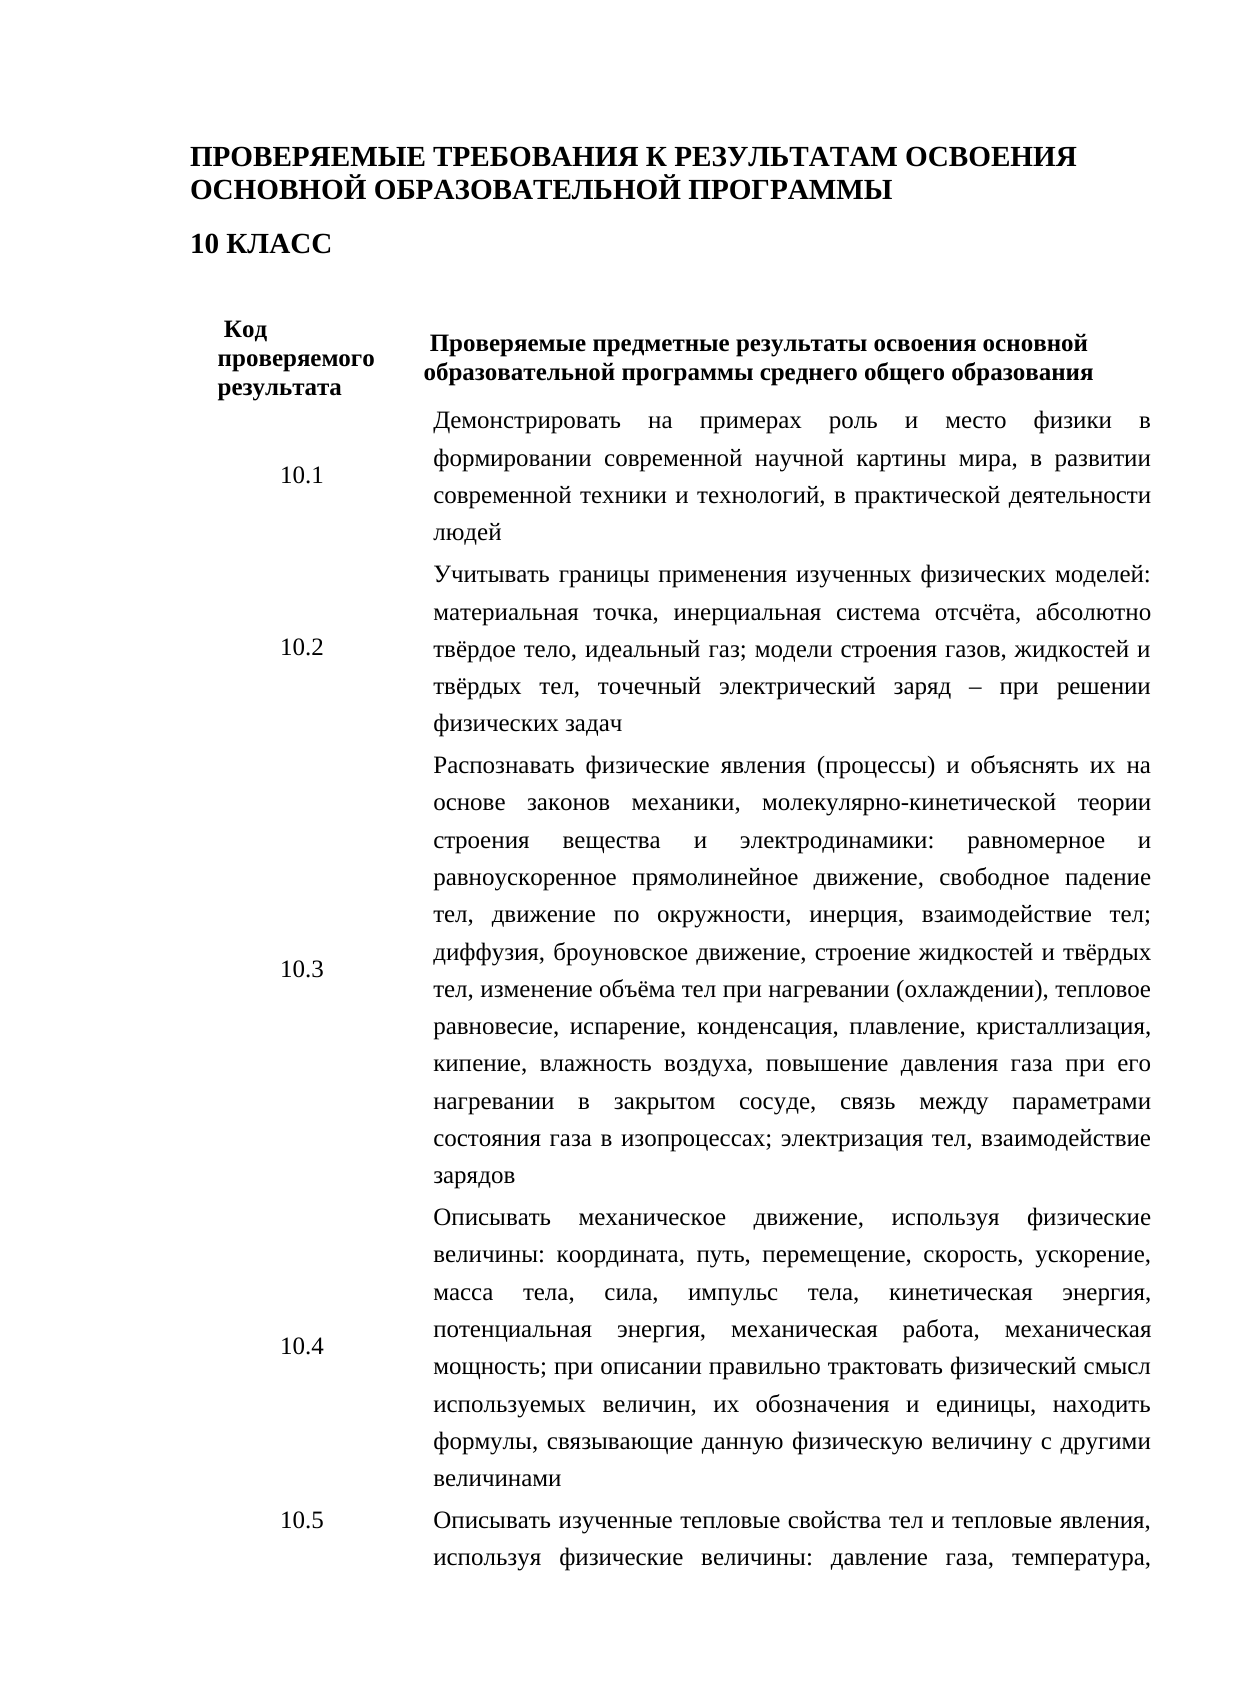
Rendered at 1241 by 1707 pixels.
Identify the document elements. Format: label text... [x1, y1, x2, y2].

table_cell 10.3 [182, 745, 388, 1197]
text ПРОВЕРЯЕМЫЕ ТРЕБОВАНИЯ К РЕЗУЛЬТАТАМ ОСВОЕНИЯ ОСНОВНОЙ ОБРАЗОВАТЕЛЬНОЙ ПРОГРАММЫ [190, 139, 1152, 206]
table_cell 10.5 [182, 1500, 388, 1571]
text 10 КЛАСС [190, 227, 1152, 260]
table_cell Учитывать границы применения изученных физических моделей: материальная точка, инерциальная система отсчёта, абсолютно твёрдое тело, идеальный газ; модели строения газов, жидкостей и твёрдых тел, точечный электрический заряд – при решении физических задач [388, 554, 1163, 745]
table_cell Демонстрировать на примерах роль и место физики в формировании современной научной картины мира, в развитии современной техники и технологий, в практической деятельности людей [388, 400, 1163, 554]
table_cell Описывать механическое движение, используя физические величины: координата, путь, перемещение, скорость, ускорение, масса тела, сила, импульс тела, кинетическая энергия, потенциальная энергия, механическая работа, механическая мощность; при описании правильно трактовать физический смысл используемых величин, их обозначения и единицы, находить формулы, связывающие данную физическую величину с другими величинами [388, 1197, 1163, 1500]
table_header Код проверяемого результата [182, 309, 388, 400]
table_cell 10.1 [182, 400, 388, 554]
table_cell Распознавать физические явления (процессы) и объяснять их на основе законов механики, молекулярно-кинетической теории строения вещества и электродинамики: равномерное и равноускоренное прямолинейное движение, свободное падение тел, движение по окружности, инерция, взаимодействие тел; диффузия, броуновское движение, строение жидкостей и твёрдых тел, изменение объёма тел при нагревании (охлаждении), тепловое равновесие, испарение, конденсация, плавление, кристаллизация, кипение, влажность воздуха, повышение давления газа при его нагревании в закрытом сосуде, связь между параметрами состояния газа в изопроцессах; электризация тел, взаимодействие зарядов [388, 745, 1163, 1197]
table_header Проверяемые предметные результаты освоения основной образовательной программы среднего общего образования [388, 309, 1163, 400]
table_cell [388, 1500, 1163, 1571]
table_cell 10.2 [182, 554, 388, 745]
table_cell 10.4 [182, 1197, 388, 1500]
